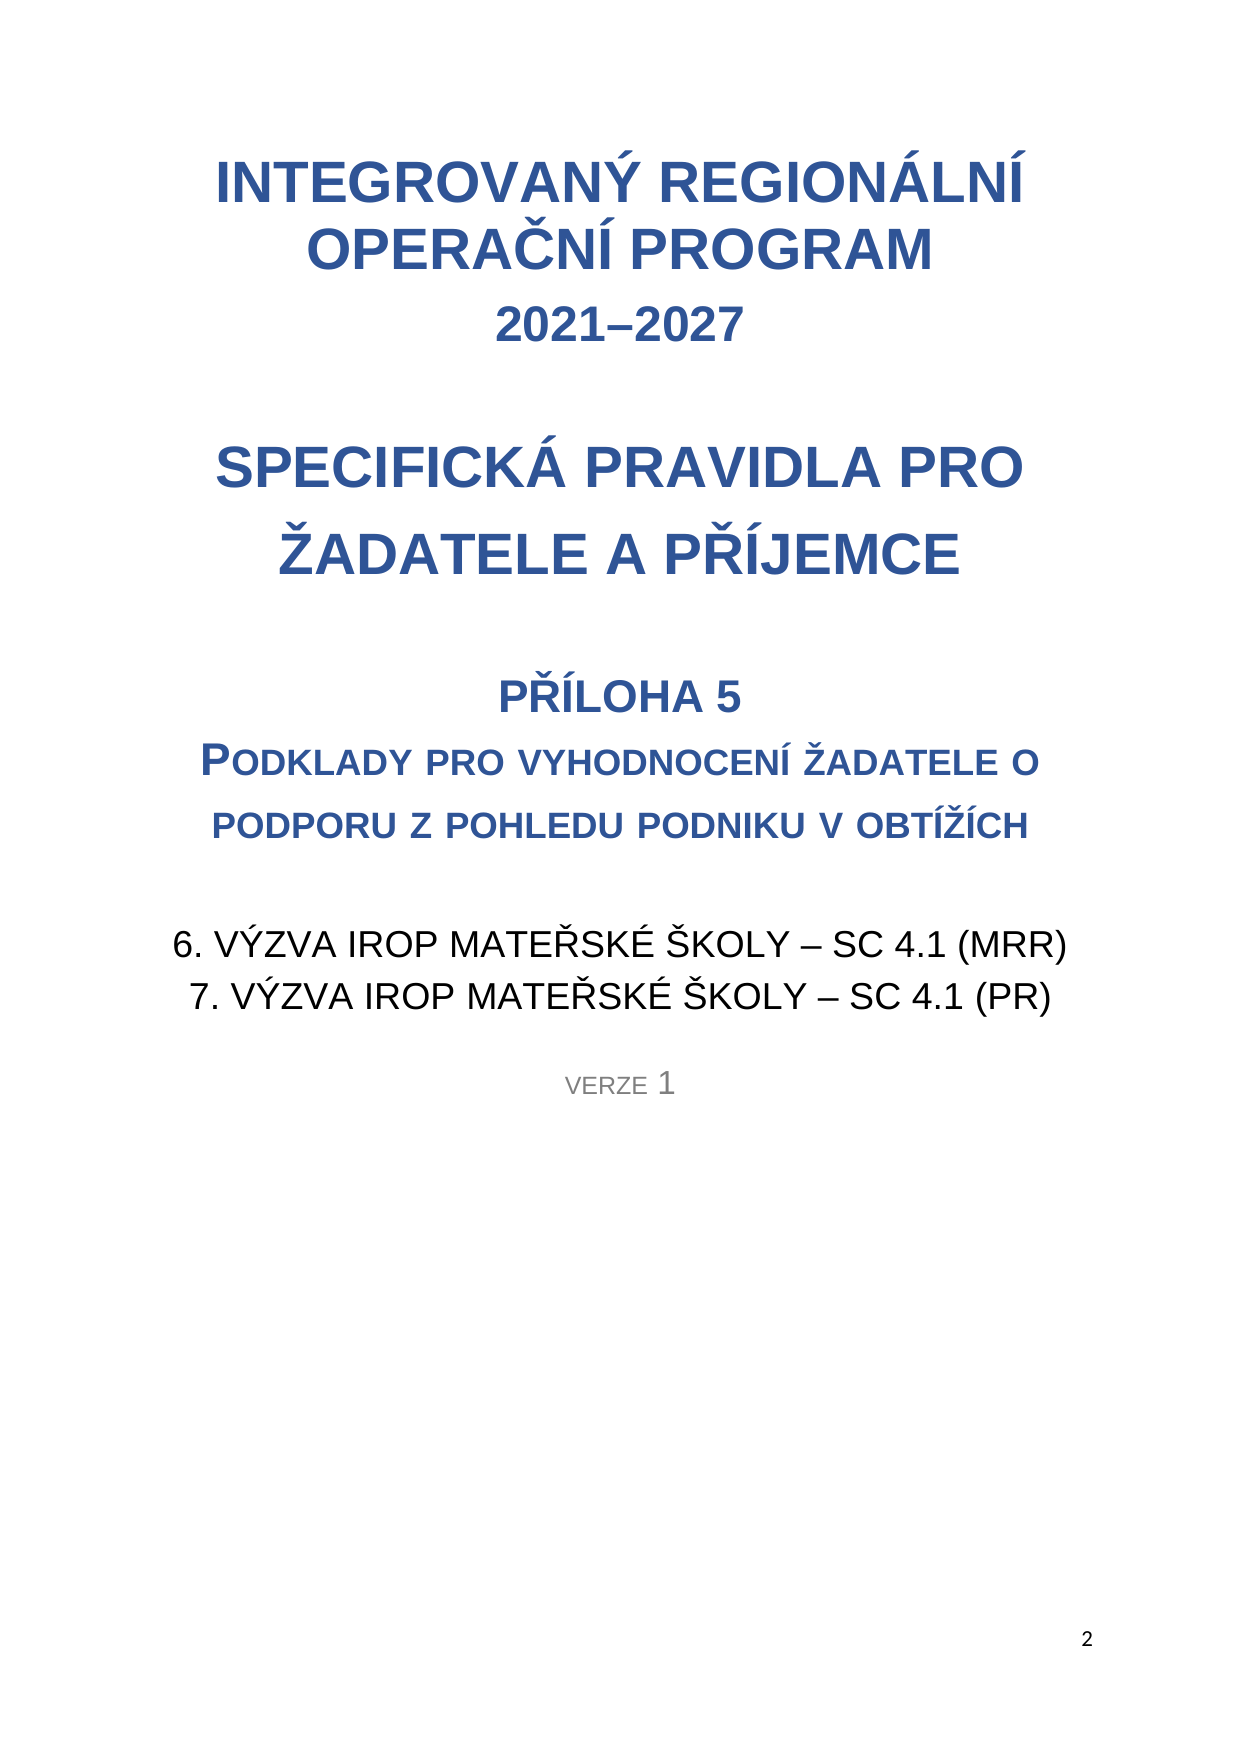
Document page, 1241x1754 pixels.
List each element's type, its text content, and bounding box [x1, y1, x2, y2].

text VERZE 1 [148, 148, 1092, 186]
